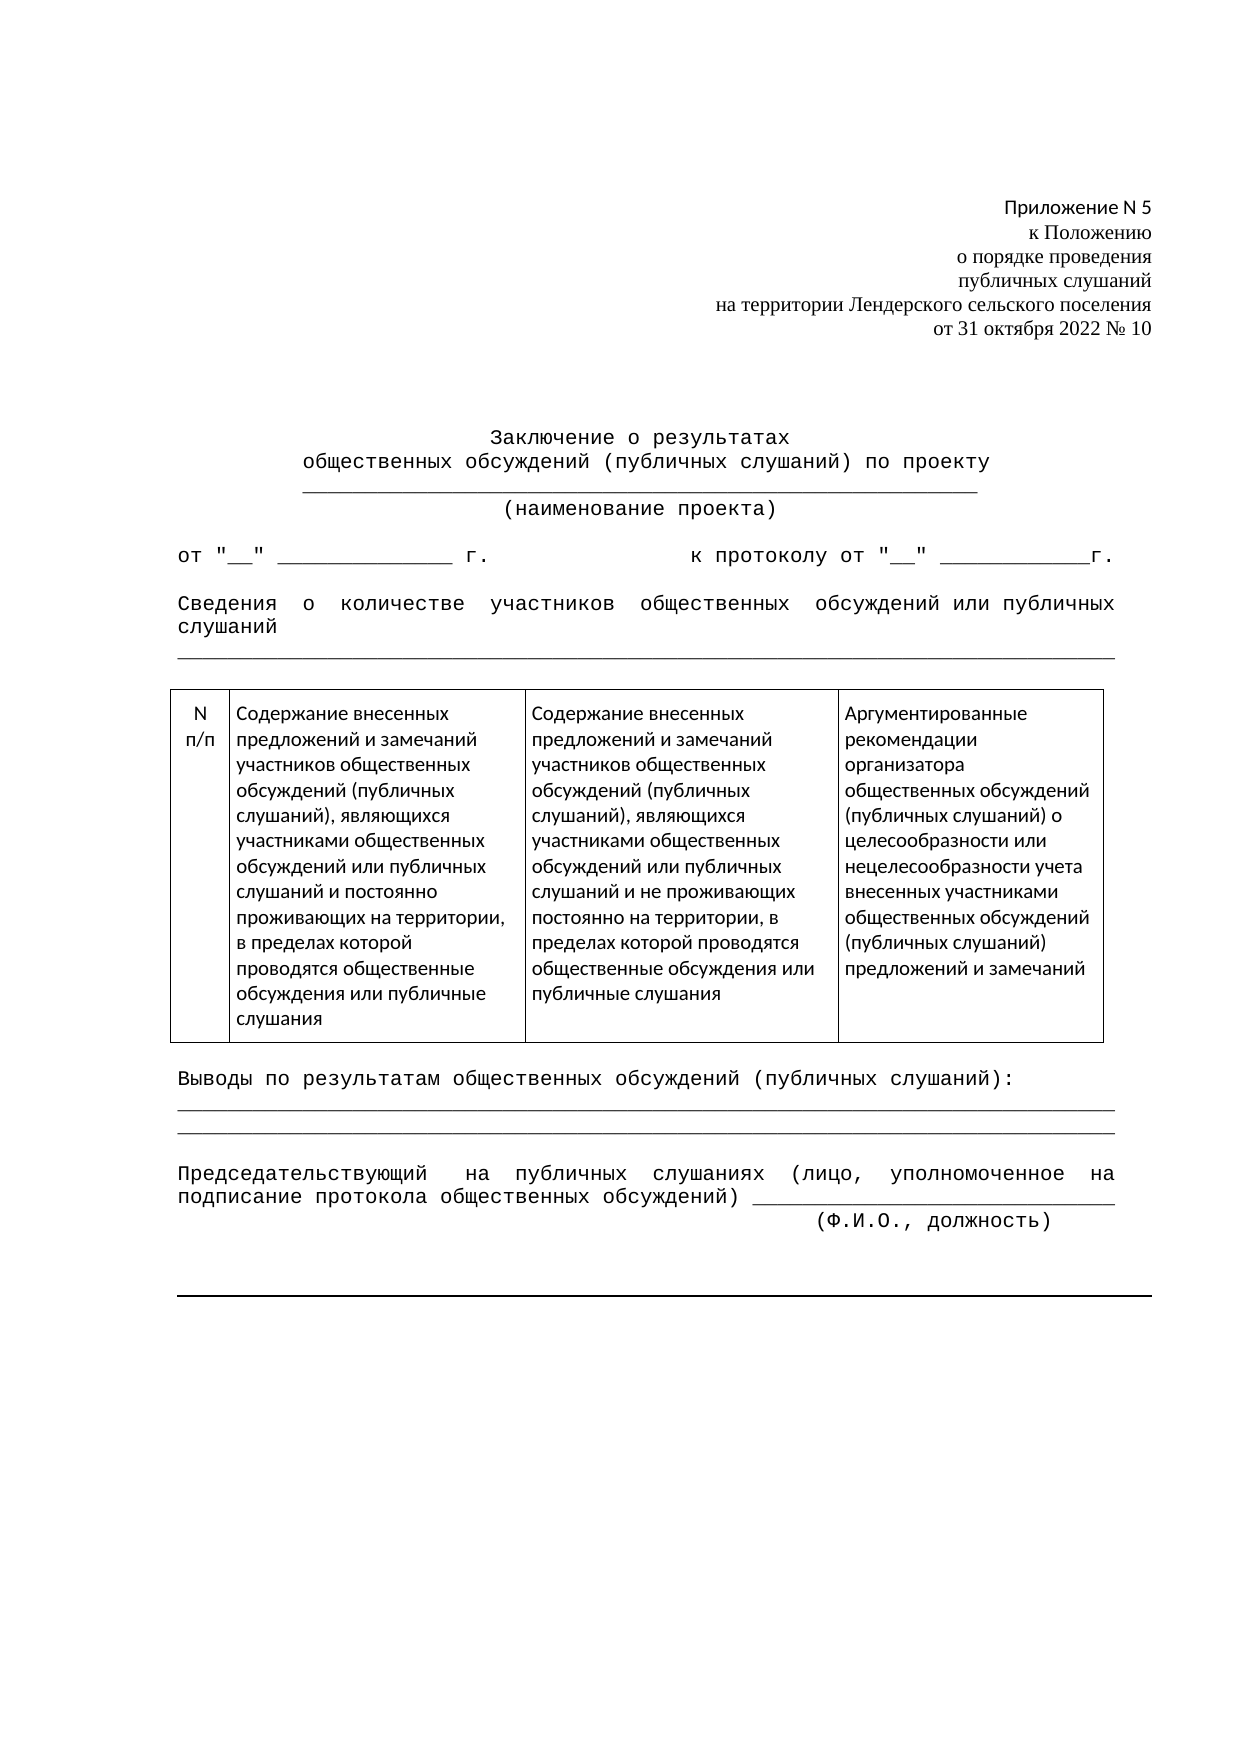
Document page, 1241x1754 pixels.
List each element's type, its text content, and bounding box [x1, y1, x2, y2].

text Заключение о результатах [177, 427, 1152, 451]
text о порядке проведения [177, 244, 1152, 268]
text слушаний [177, 616, 1152, 640]
text (Ф.И.О., должность) [177, 1210, 1152, 1234]
text от 31 октября 2022 № 10 [177, 316, 1152, 340]
text Председательствующий на публичных слушаниях (лицо, уполномоченное на [177, 1163, 1152, 1186]
text к Положению [177, 220, 1152, 244]
table_header Содержание внесенных предложений и замечаний участников общественных обсуждений (публичных слушаний), являющихся участниками общественных обсуждений или публичных слушаний и не проживающих постоянно на территории, в пределах которой проводятся общественные обсуждения или публичные слушания [526, 690, 838, 1042]
table_header Содержание внесенных предложений и замечаний участников общественных обсуждений (публичных слушаний), являющихся участниками общественных обсуждений или публичных слушаний и постоянно проживающих на территории, в пределах которой проводятся общественные обсуждения или публичные слушания [230, 690, 525, 1042]
text ___________________________________________________________________________ [177, 1092, 1152, 1115]
text общественных обсуждений (публичных слушаний) по проекту [177, 451, 1152, 474]
text ___________________________________________________________________________ [177, 640, 1152, 663]
text Выводы по результатам общественных обсуждений (публичных слушаний): [177, 1068, 1152, 1092]
text ______________________________________________________ [177, 474, 1152, 498]
text Сведения о количестве участников общественных обсуждений или публичных [177, 593, 1152, 616]
text Приложение N 5 [177, 194, 1152, 220]
text ___________________________________________________________________________ [177, 1115, 1152, 1139]
text публичных слушаний [177, 268, 1152, 292]
table_header N п/п [171, 690, 229, 1042]
text (наименование проекта) [177, 498, 1152, 522]
table_header Аргументированные рекомендации организатора общественных обсуждений (публичных слушаний) о целесообразности или нецелесообразности учета внесенных участниками общественных обсуждений (публичных слушаний) предложений и замечаний [839, 690, 1103, 1042]
text от "__" ______________ г. к протоколу от "__" ____________г. [177, 545, 1152, 569]
text подписание протокола общественных обсуждений) _____________________________ [177, 1186, 1152, 1210]
text на территории Лендерского сельского поселения [177, 292, 1152, 316]
